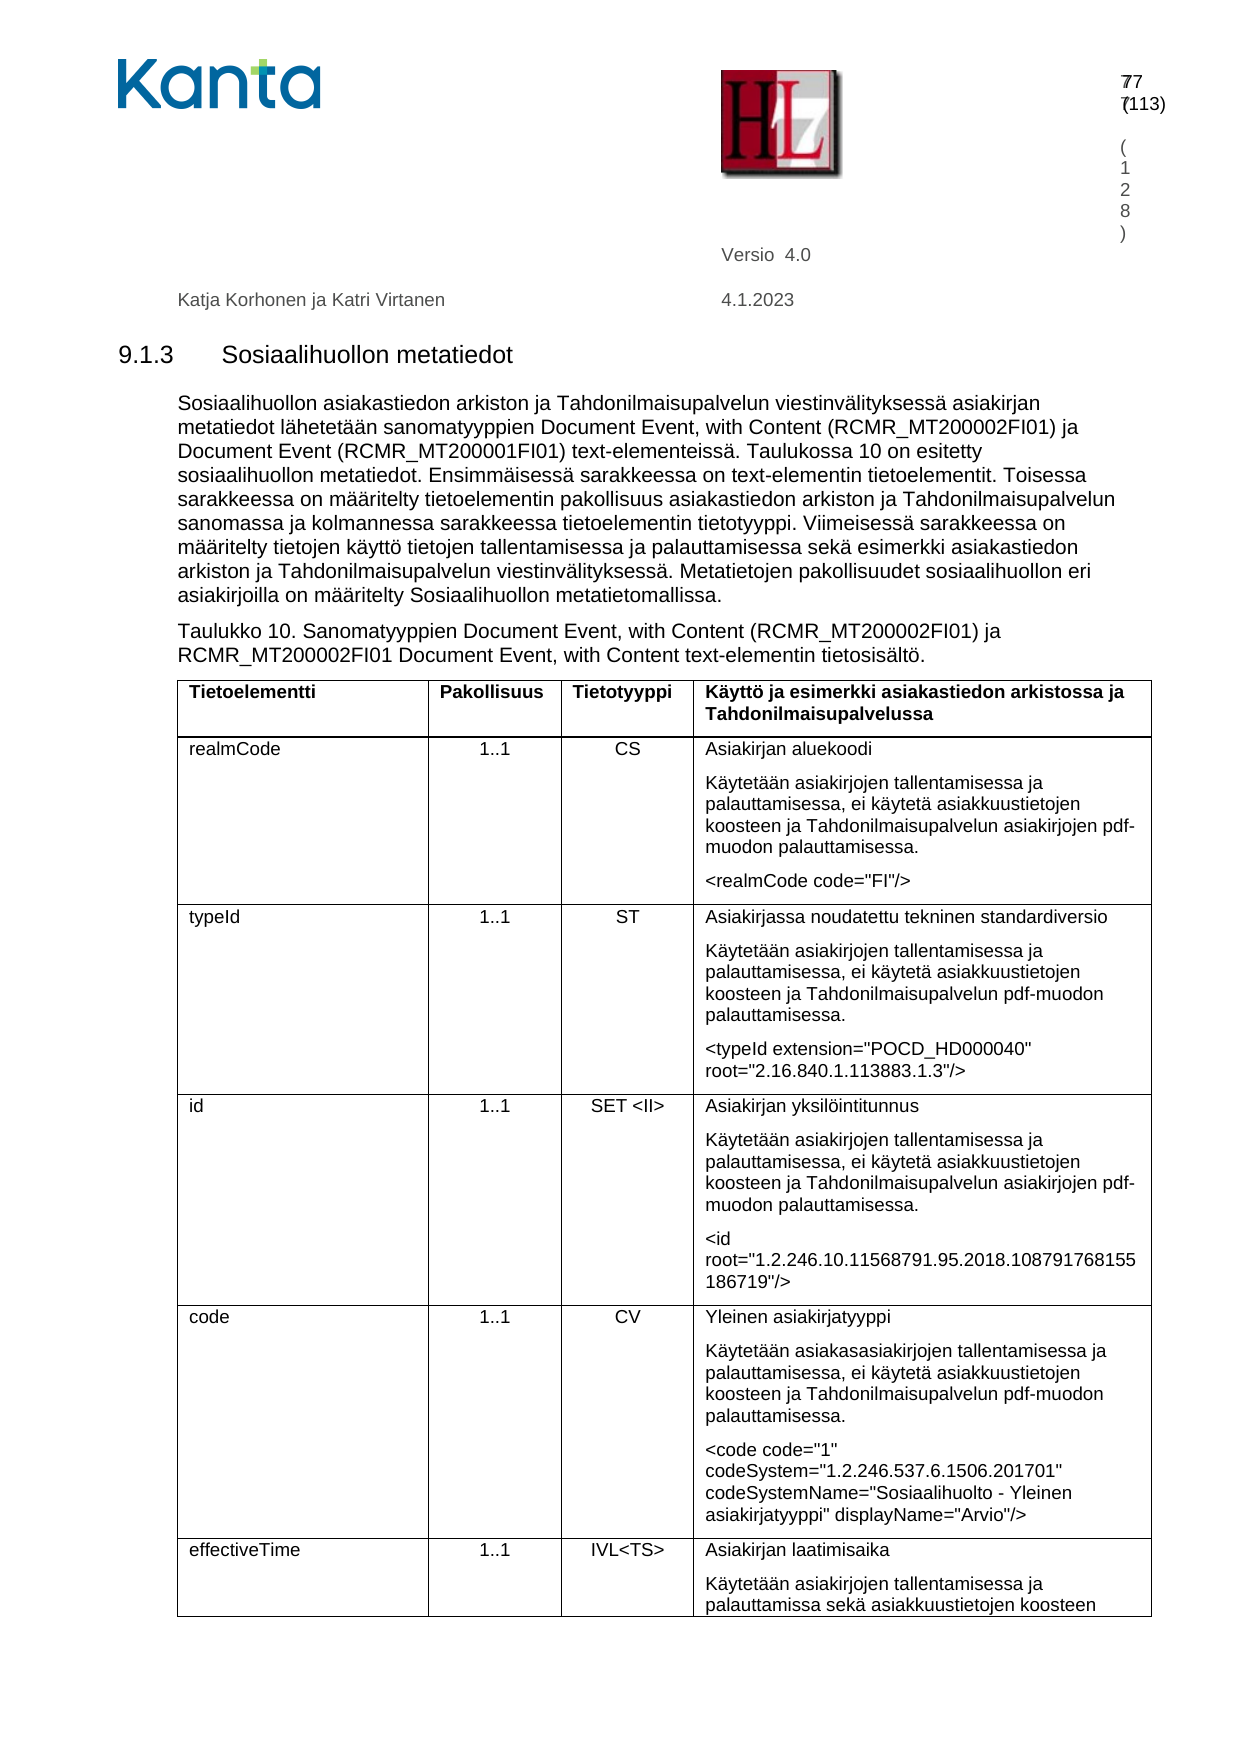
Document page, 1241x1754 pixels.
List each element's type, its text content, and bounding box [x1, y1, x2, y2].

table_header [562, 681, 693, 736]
picture [118, 59, 321, 109]
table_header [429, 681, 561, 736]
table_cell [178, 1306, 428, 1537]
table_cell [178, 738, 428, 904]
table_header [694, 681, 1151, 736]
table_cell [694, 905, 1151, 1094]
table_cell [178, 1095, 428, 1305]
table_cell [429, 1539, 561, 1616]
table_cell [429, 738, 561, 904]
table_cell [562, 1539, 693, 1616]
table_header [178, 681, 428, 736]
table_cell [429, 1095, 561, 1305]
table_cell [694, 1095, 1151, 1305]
text Sosiaalihuollon asiakastiedon arkiston ja Tahdonilmaisupalvelun viestinvälityksessä asiakirjan metatiedot lähetetään sanomatyyppien Document Event, with Content (RCMR_MT200002FI01) ja Document Event (RCMR_MT200001FI01) text-elementeissä. Taulukossa 10 on esitetty sosiaalihuollon metatiedot. Ensimmäisessä sarakkeessa on text-elementin tietoelementit. Toisessa sarakkeessa on määritelty tietoelementin pakollisuus asiakastiedon arkiston ja Tahdonilmaisupalvelun sanomassa ja kolmannessa sarakkeessa tietoelementin tietotyyppi. Viimeisessä sarakkeessa on määritelty tietojen käyttö tietojen tallentamisessa ja palauttamisessa sekä esimerkki asiakastiedon arkiston ja Tahdonilmaisupalvelun viestinvälityksessä. Metatietojen pakollisuudet sosiaalihuollon eri asiakirjoilla on määritelty Sosiaalihuollon metatietomallissa. [177, 391, 1122, 607]
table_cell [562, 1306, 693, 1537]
text Taulukko 10. Sanomatyyppien Document Event, with Content (RCMR_MT200002FI01) ja RCMR_MT200002FI01 Document Event, with Content text-elementin tietosisältö. [177, 619, 1122, 667]
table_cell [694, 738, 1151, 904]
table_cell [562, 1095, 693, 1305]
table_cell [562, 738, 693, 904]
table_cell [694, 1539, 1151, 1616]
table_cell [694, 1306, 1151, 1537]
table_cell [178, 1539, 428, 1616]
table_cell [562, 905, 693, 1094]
picture [721, 70, 844, 179]
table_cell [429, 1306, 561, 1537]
subtitle Sosiaalihuollon metatiedot [118, 339, 1122, 368]
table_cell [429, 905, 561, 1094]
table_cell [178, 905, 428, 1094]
